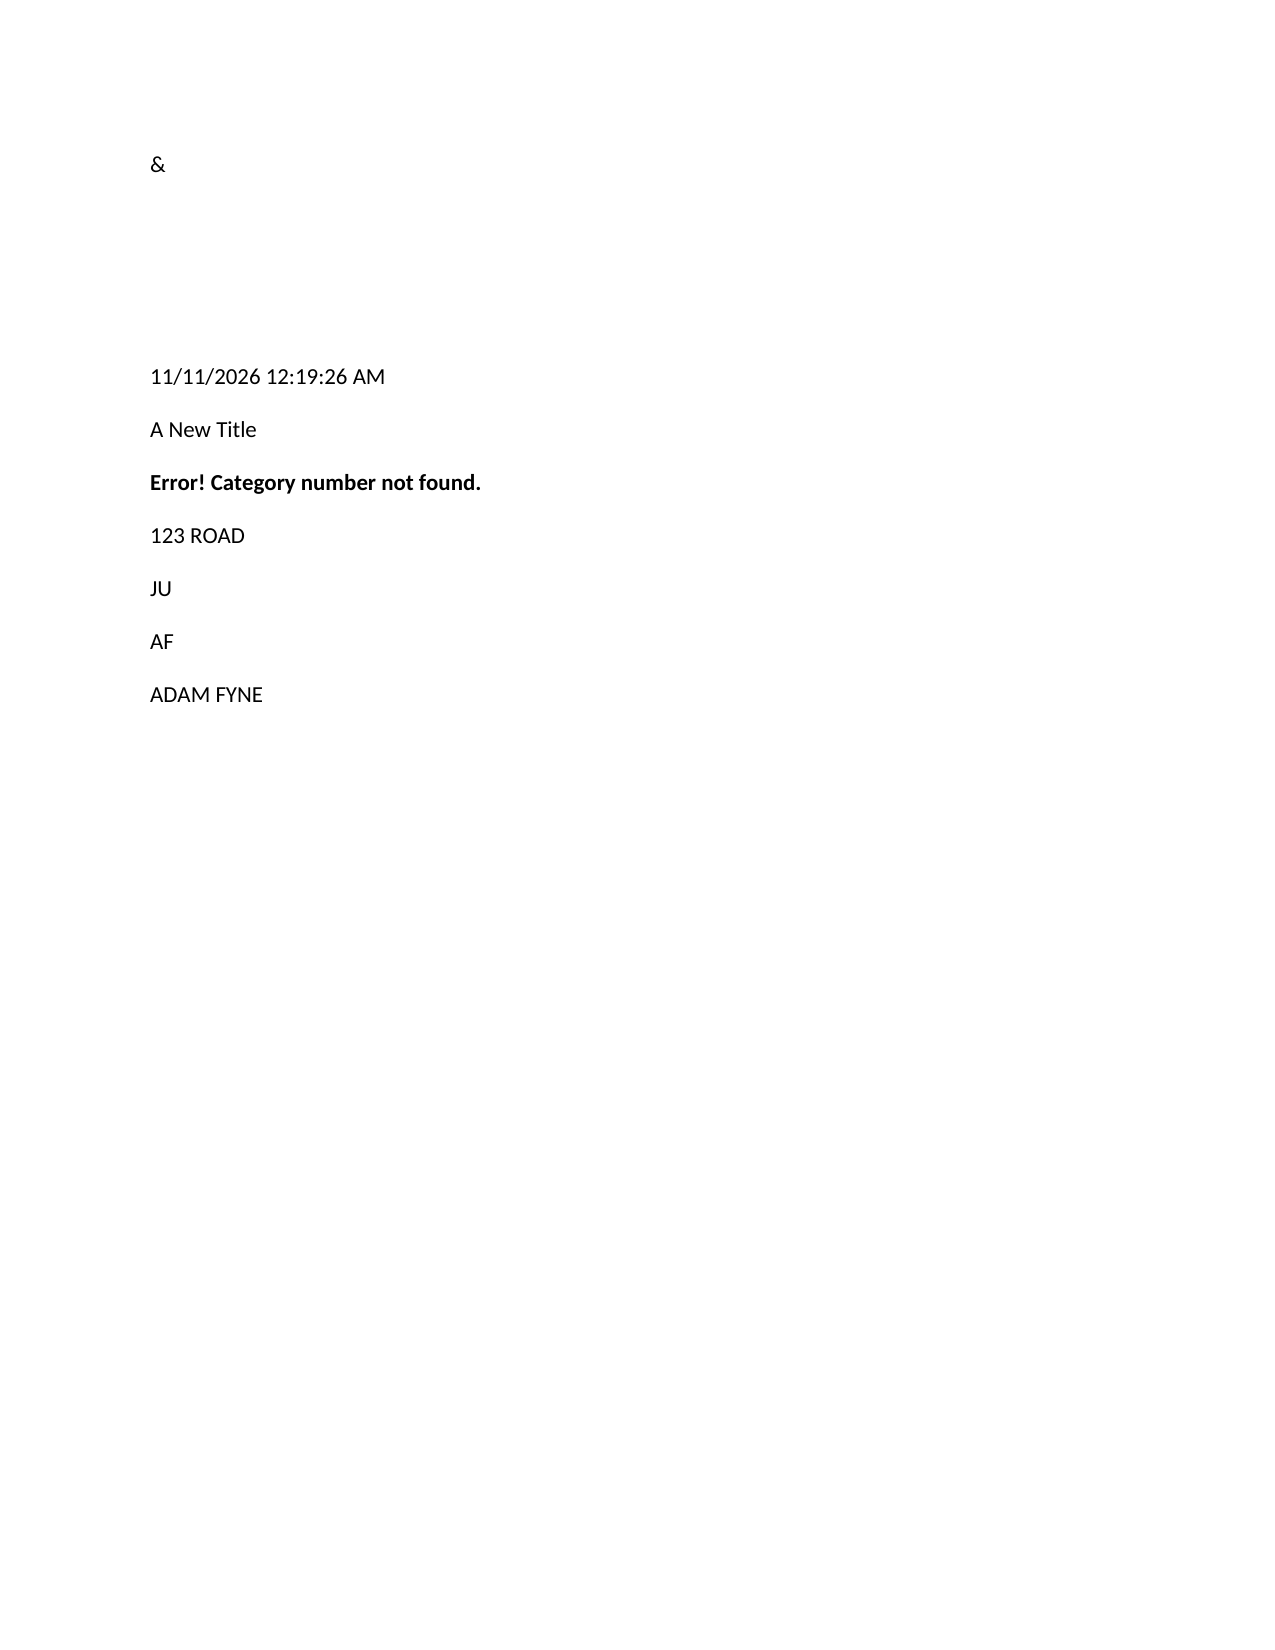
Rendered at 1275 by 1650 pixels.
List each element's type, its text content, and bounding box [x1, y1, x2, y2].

text AF [150, 627, 1125, 655]
text A New Title [150, 415, 1125, 443]
text Error! Category number not found. [150, 468, 1125, 496]
text ADAM FYNE [150, 680, 1125, 708]
text JU [150, 574, 1125, 602]
text 13/01/2025 10:05:07 AM [150, 362, 1125, 390]
text 123 ROAD [150, 521, 1125, 549]
